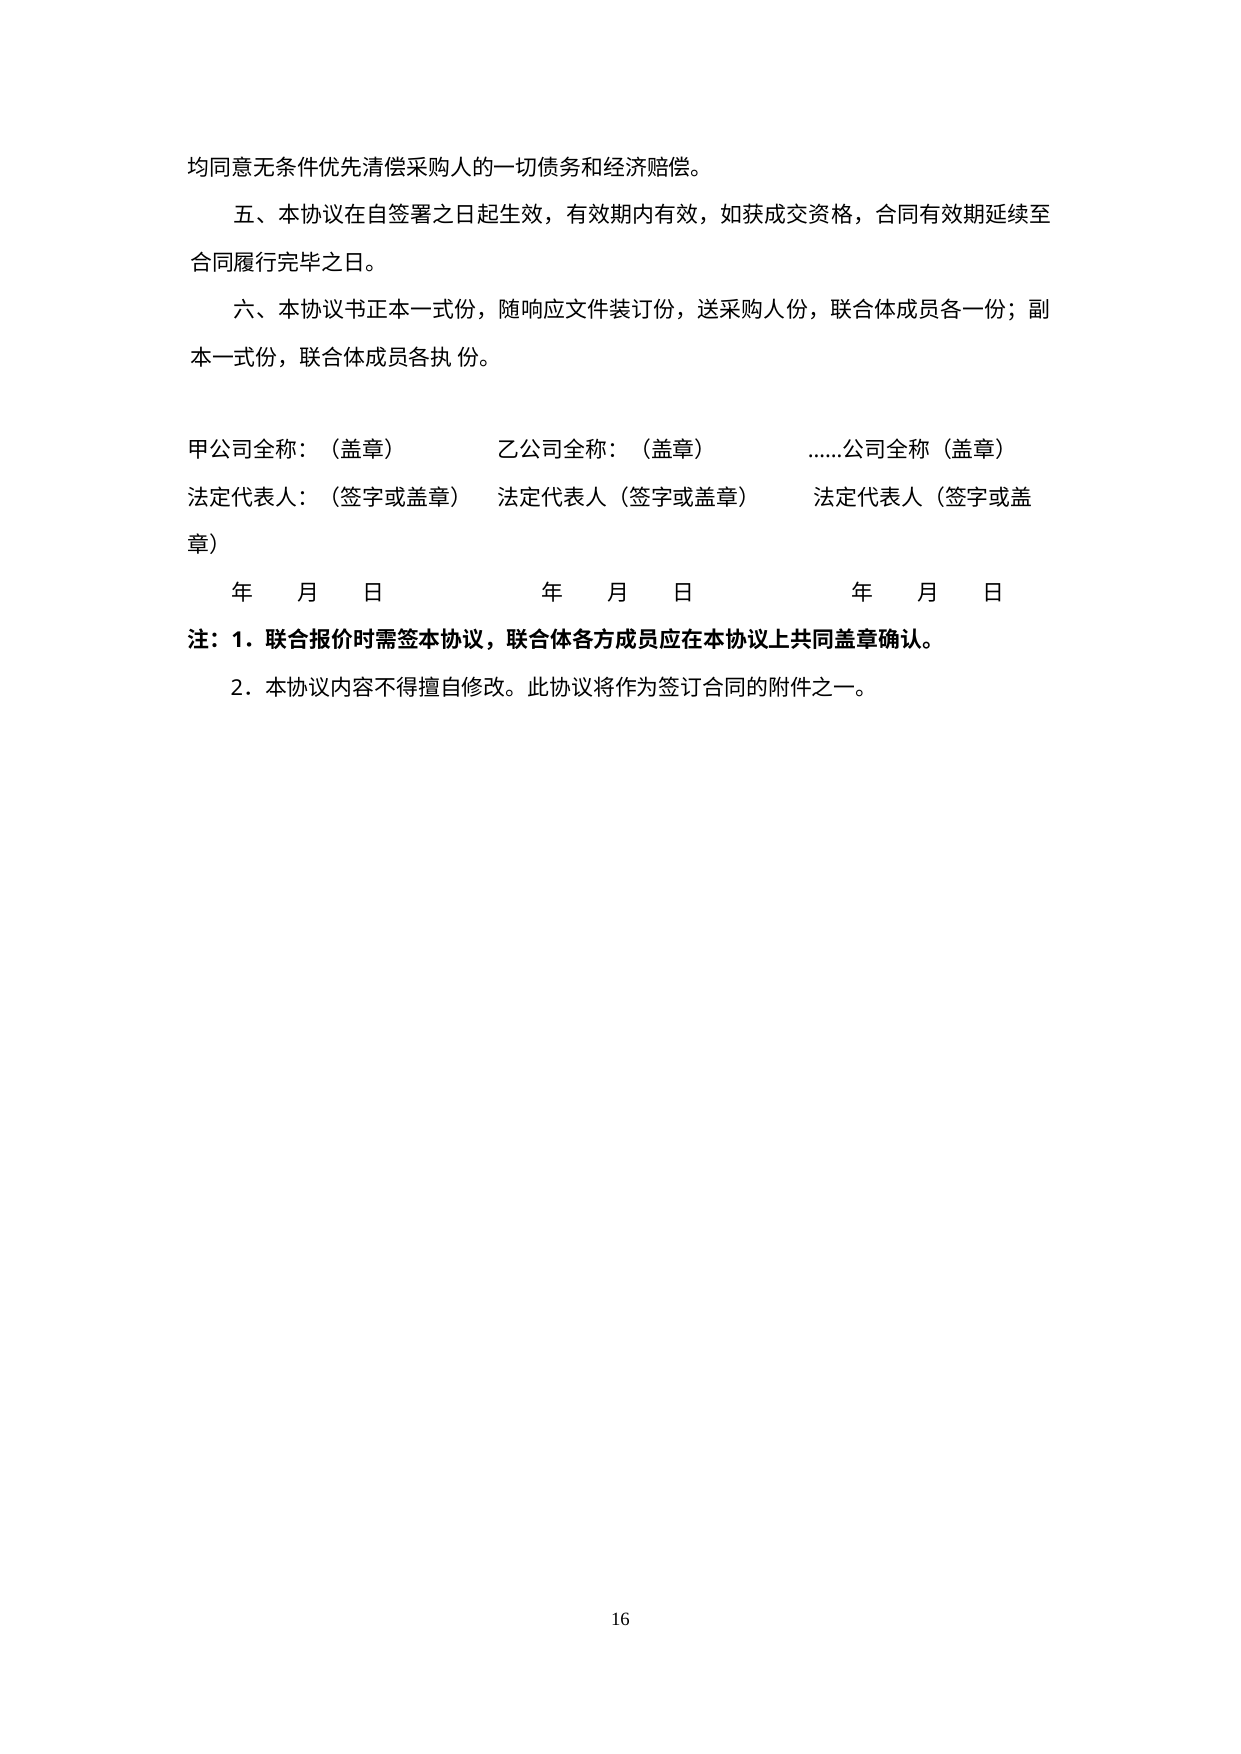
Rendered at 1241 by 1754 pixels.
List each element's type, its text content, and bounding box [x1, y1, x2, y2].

text 五、本协议在自签署之日起生效，有效期内有效，如获成交资格，合同有效期延续至合同履行完毕之日。 [190, 197, 1053, 277]
text 年 月 日 年 月 日 年 月 日 [187, 575, 1053, 606]
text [187, 150, 1053, 182]
text 2．本协议内容不得擅自修改。此协议将作为签订合同的附件之一。 [187, 670, 1053, 702]
text 注：1．联合报价时需签本协议，联合体各方成员应在本协议上共同盖章确认。 [187, 622, 1053, 654]
text 甲公司全称：（盖章） 乙公司全称：（盖章） ……公司全称（盖章） [187, 432, 1053, 464]
text 六、本协议书正本一式份，随响应文件装订份，送采购人份，联合体成员各一份；副本一式份，联合体成员各执 份。 [190, 292, 1053, 372]
text 法定代表人：（签字或盖章） 法定代表人（签字或盖章） 法定代表人（签字或盖章） [187, 480, 1053, 559]
